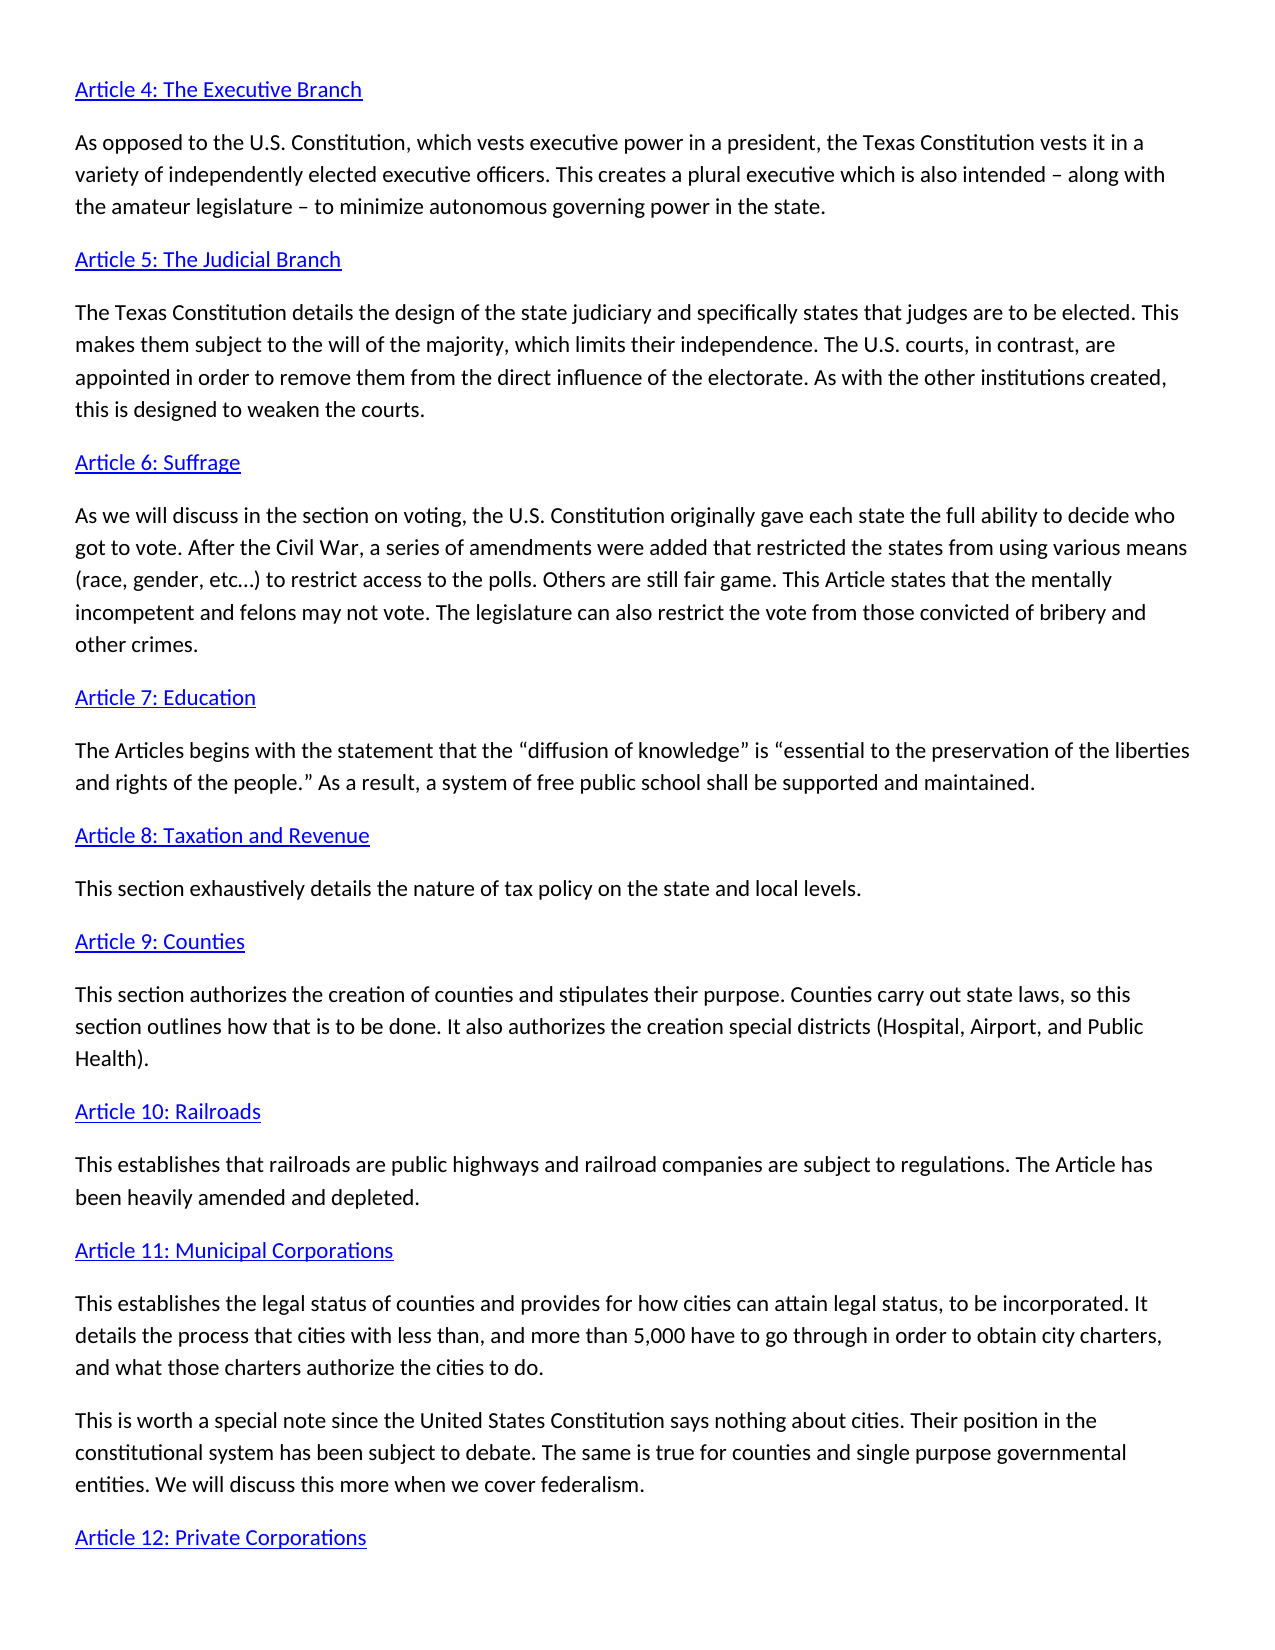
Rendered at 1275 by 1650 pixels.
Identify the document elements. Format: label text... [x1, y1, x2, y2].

text Article 6: Suffrage [75, 448, 1200, 476]
text This establishes the legal status of counties and provides for how cities can attain legal status, to be incorporated. It details the process that cities with less than, and more than 5,000 have to go through in order to obtain city charters, and what those charters authorize the cities to do. [75, 1289, 1200, 1381]
text Article 7: Education [75, 683, 1200, 711]
text Article 12: Private Corporations [75, 1523, 1200, 1552]
text Article 9: Counties [75, 927, 1200, 955]
text Article 4: The Executive Branch [75, 75, 1200, 103]
text Article 8: Taxation and Revenue [75, 821, 1200, 849]
text This section authorizes the creation of counties and stipulates their purpose. Counties carry out state laws, so this section outlines how that is to be done. It also authorizes the creation special districts (Hospital, Airport, and Public Health). [75, 980, 1200, 1072]
text The Texas Constitution details the design of the state judiciary and specifically states that judges are to be elected. This makes them subject to the will of the majority, which limits their independence. The U.S. courts, in contrast, are appointed in order to remove them from the direct influence of the electorate. As with the other institutions created, this is designed to weaken the courts. [75, 298, 1200, 423]
text This establishes that railroads are public highways and railroad companies are subject to regulations. The Article has been heavily amended and depleted. [75, 1151, 1200, 1211]
text This section exhaustively details the nature of tax policy on the state and local levels. [75, 874, 1200, 902]
text The Articles begins with the statement that the “diffusion of knowledge” is “essential to the preservation of the liberties and rights of the people.” As a result, a system of free public school shall be supported and maintained. [75, 736, 1200, 796]
text As opposed to the U.S. Constitution, which vests executive power in a president, the Texas Constitution vests it in a variety of independently elected executive officers. This creates a plural executive which is also intended – along with the amateur legislature – to minimize autonomous governing power in the state. [75, 128, 1200, 220]
text Article 10: Railroads [75, 1097, 1200, 1126]
text Article 11: Municipal Corporations [75, 1236, 1200, 1264]
text This is worth a special note since the United States Constitution says nothing about cities. Their position in the constitutional system has been subject to debate. The same is true for counties and single purpose governmental entities. We will discuss this more when we cover federalism. [75, 1406, 1200, 1498]
text As we will discuss in the section on voting, the U.S. Constitution originally gave each state the full ability to decide who got to vote. After the Civil War, a series of amendments were added that restricted the states from using various means (race, gender, etc…) to restrict access to the polls. Others are still fair game. This Article states that the mentally incompetent and felons may not vote. The legislature can also restrict the vote from those convicted of bribery and other crimes. [75, 501, 1200, 658]
text Article 5: The Judicial Branch [75, 245, 1200, 273]
